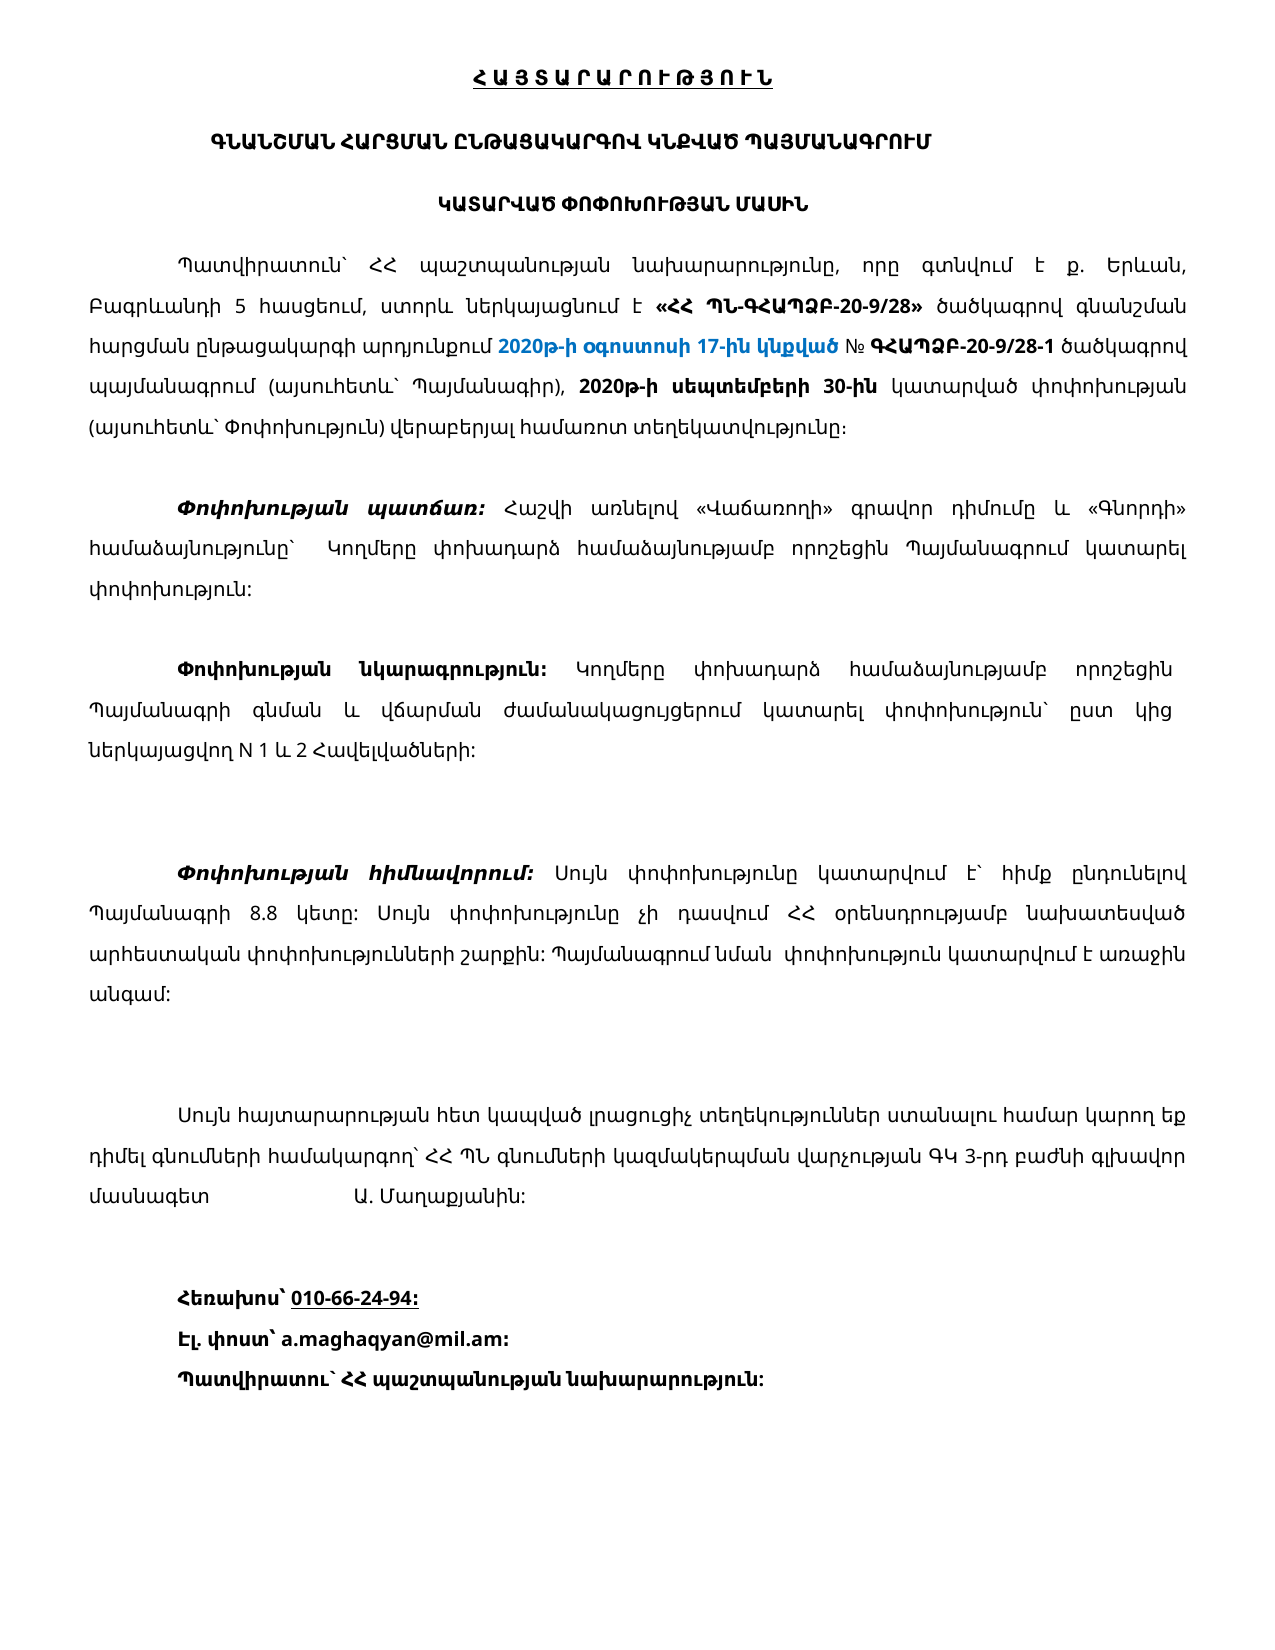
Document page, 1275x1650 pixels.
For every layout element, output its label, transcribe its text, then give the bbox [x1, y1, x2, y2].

text ԳՆԱՆՇՄԱՆ ՀԱՐՑՄԱՆ ԸՆԹԱՑԱԿԱՐԳՈՎ ԿՆՔՎԱԾ ՊԱՅՄԱՆԱԳՐՈՒՄ [0, 127, 1186, 155]
text Պատվիրատուն` ՀՀ պաշտպանության նախարարությունը, որը գտնվում է ք. Երևան, Բագրևանդի 5 հասցեում, ստորև ներկայացնում է «ՀՀ ՊՆ-ԳՀԱՊՁԲ-20-9/28» ծածկագրով գնանշման հարցման ընթացակարգի արդյունքում 2020թ-ի օգոստոսի 17-ին կնքված № ԳՀԱՊՁԲ-20-9/28-1 ծածկագրով պայմանագրում (այսուհետև` Պայմանագիր), 2020թ-ի սեպտեմբերի 30-ին կատարված փոփոխության (այսուհետև` Փոփոխություն) վերաբերյալ համառոտ տեղեկատվությունը։ [89, 252, 1187, 440]
text Հեռախոս՝ 010-66-24-94։ [89, 1285, 1186, 1312]
text Փոփոխության պատճառ։ Հաշվի առնելով «Վաճառողի» գրավոր դիմումը և «Գնորդի» համաձայնությունը` Կողմերը փոխադարձ համաձայնությամբ որոշեցին Պայմանագրում կատարել փոփոխություն: [89, 494, 1186, 602]
text ԿԱՏԱՐՎԱԾ ՓՈՓՈԽՈՒԹՅԱՆ ՄԱՍԻՆ [59, 190, 1186, 217]
text Պատվիրատու` ՀՀ պաշտպանության նախարարություն: [89, 1366, 1186, 1392]
text Փոփոխության նկարագրություն։ Կողմերը փոխադարձ համաձայնությամբ որոշեցին Պայմանագրի գնման և վճարման ժամանակացույցերում կատարել փոփոխություն` ըստ կից ներկայացվող N 1 և 2 Հավելվածների: [89, 656, 1173, 763]
text Հ Ա Յ Տ Ա Ր Ա Ր Ո Ւ Թ Յ Ո Ւ Ն [15, 63, 1186, 92]
text Սույն հայտարարության հետ կապված լրացուցիչ տեղեկություններ ստանալու համար կարող եք դիմել գնումների համակարգող՝ ՀՀ ՊՆ գնումների կազմակերպման վարչության ԳԿ 3-րդ բաժնի գլխավոր մասնագետ Ա. Մաղաքյանին: [89, 1102, 1186, 1209]
text Էլ. փոստ՝ a.maghaqyan@mil.am։ [89, 1325, 1186, 1352]
text Փոփոխության հիմնավորում։ Սույն փոփոխությունը կատարվում է` հիմք ընդունելով Պայմանագրի 8.8 կետը: Սույն փոփոխությունը չի դասվում ՀՀ օրենսդրությամբ նախատեսված արհեստական փոփոխությունների շարքին: Պայմանագրում նման փոփոխություն կատարվում է առաջին անգամ: [89, 859, 1186, 1007]
